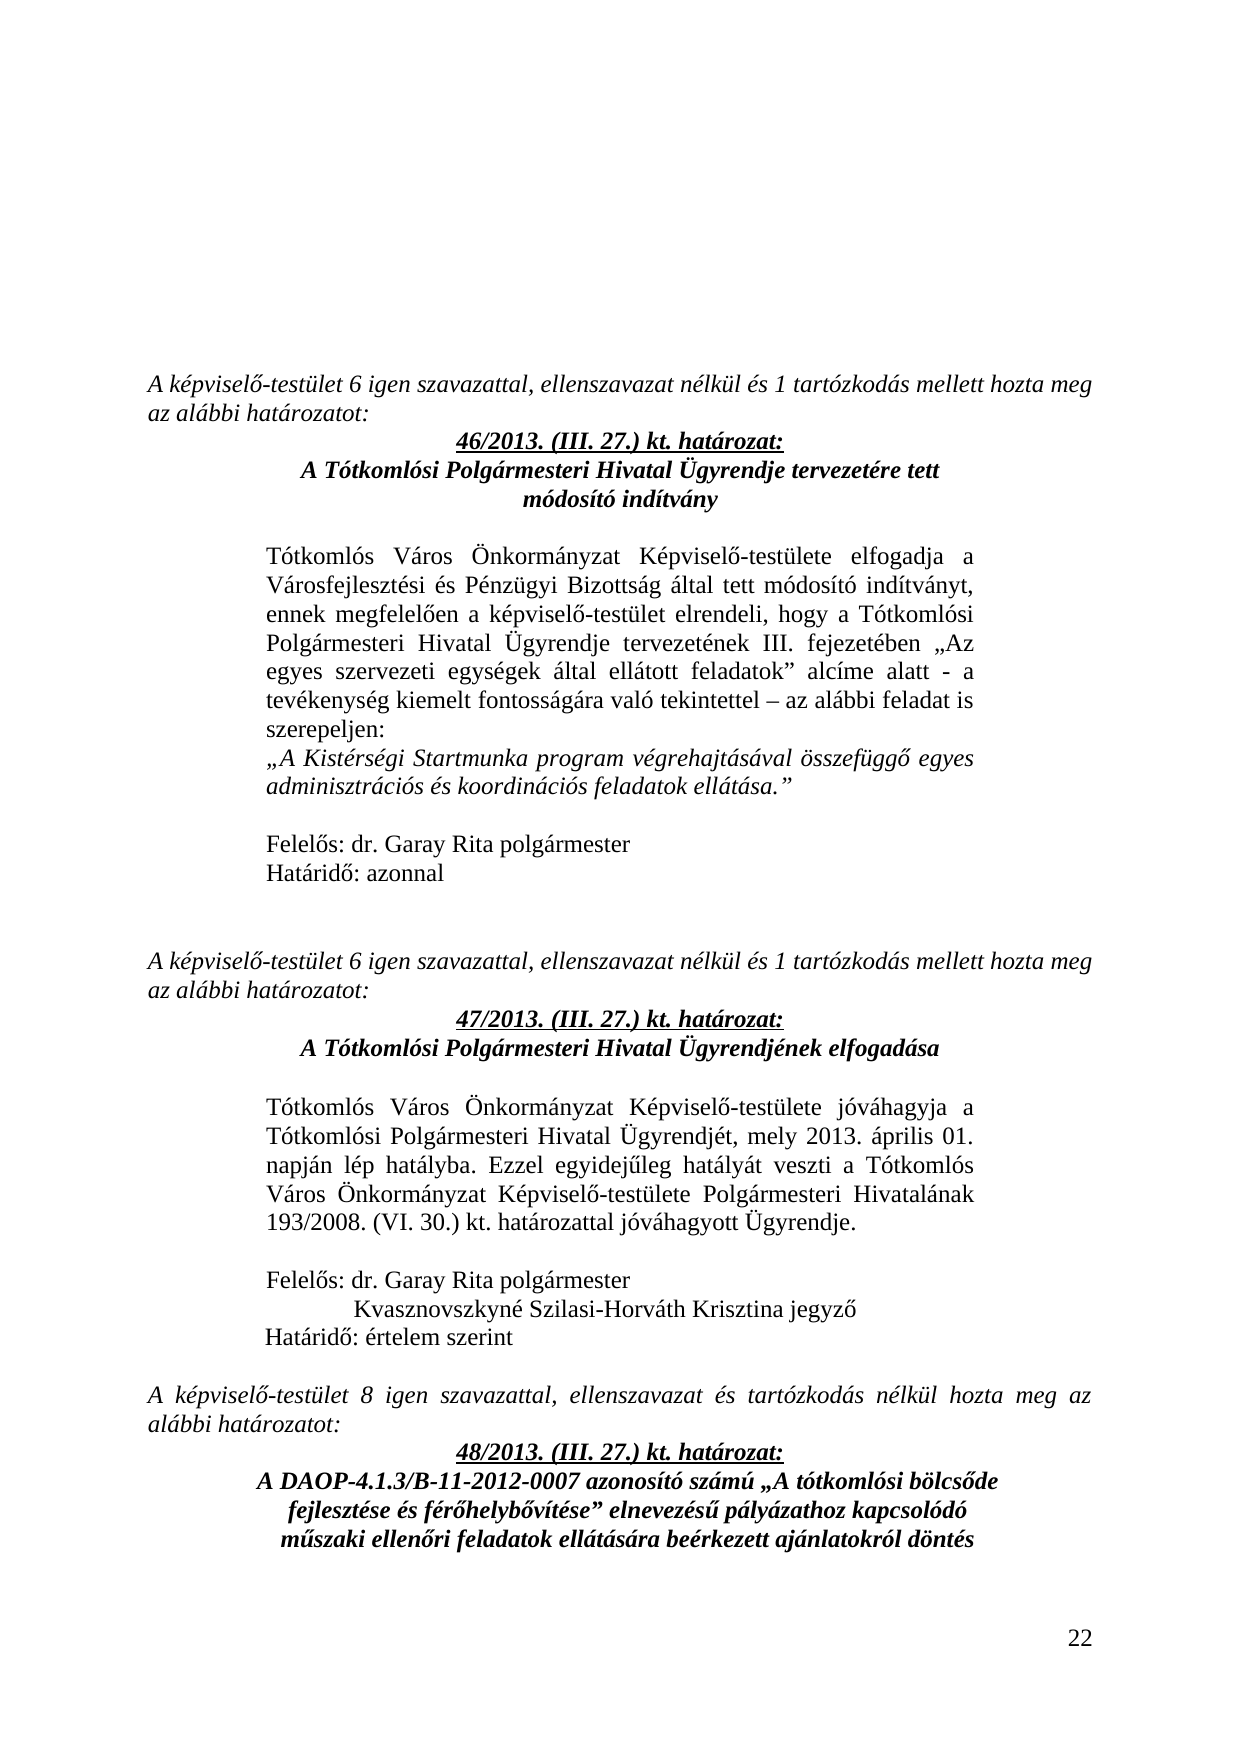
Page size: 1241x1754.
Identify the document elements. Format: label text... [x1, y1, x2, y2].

text Felelős: dr. Garay Rita polgármester [266, 829, 974, 858]
list Határidő: értelem szerint [177, 1322, 974, 1351]
text A képviselő-testület 6 igen szavazattal, ellenszavazat nélkül és 1 tartózkodás mellett hozta meg az alábbi határozatot: [148, 369, 1093, 426]
text Tótkomlós Város Önkormányzat Képviselő-testülete elfogadja a Városfejlesztési és Pénzügyi Bizottság által tett módosító indítványt, ennek megfelelően a képviselő-testület elrendeli, hogy a Tótkomlósi Polgármesteri Hivatal Ügyrendje tervezetének III. fejezetében „Az egyes szervezeti egységek által ellátott feladatok” alcíme alatt - a tevékenység kiemelt fontosságára való tekintettel – az alábbi feladat is szerepeljen: [266, 541, 974, 743]
text A képviselő-testület 8 igen szavazattal, ellenszavazat és tartózkodás nélkül hozta meg az alábbi határozatot: [148, 1380, 1093, 1437]
list Kvasznovszkyné Szilasi-Horváth Krisztina jegyző [266, 1294, 974, 1322]
text 47/2013. (III. 27.) kt. határozat: [148, 1004, 1093, 1033]
list A DAOP-4.1.3/B-11-2012-0007 azonosító számú „A tótkomlósi bölcsőde fejlesztése és férőhelybővítése” elnevezésű pályázathoz kapcsolódó műszaki ellenőri feladatok ellátására beérkezett ajánlatokról döntés [251, 1466, 1004, 1552]
list Felelős: dr. Garay Rita polgármester [266, 1265, 974, 1294]
text A Tótkomlósi Polgármesteri Hivatal Ügyrendje tervezetére tett módosító indítvány [266, 455, 974, 513]
list Tótkomlós Város Önkormányzat Képviselő-testülete jóváhagyja a Tótkomlósi Polgármesteri Hivatal Ügyrendjét, mely 2013. április 01. napján lép hatályba. Ezzel egyidejűleg hatályát veszti a Tótkomlós Város Önkormányzat Képviselő-testülete Polgármesteri Hivatalának 193/2008. (VI. 30.) kt. határozattal jóváhagyott Ügyrendje. [266, 1092, 974, 1236]
text A Tótkomlósi Polgármesteri Hivatal Ügyrendjének elfogadása [236, 1033, 1004, 1061]
text 48/2013. (III. 27.) kt. határozat: [148, 1437, 1093, 1466]
text „A Kistérségi Startmunka program végrehajtásával összefüggő egyes adminisztrációs és koordinációs feladatok ellátása.” [266, 743, 974, 800]
text Határidő: azonnal [266, 858, 974, 886]
text A képviselő-testület 6 igen szavazattal, ellenszavazat nélkül és 1 tartózkodás mellett hozta meg az alábbi határozatot: [148, 946, 1093, 1004]
text 46/2013. (III. 27.) kt. határozat: [148, 426, 1093, 455]
